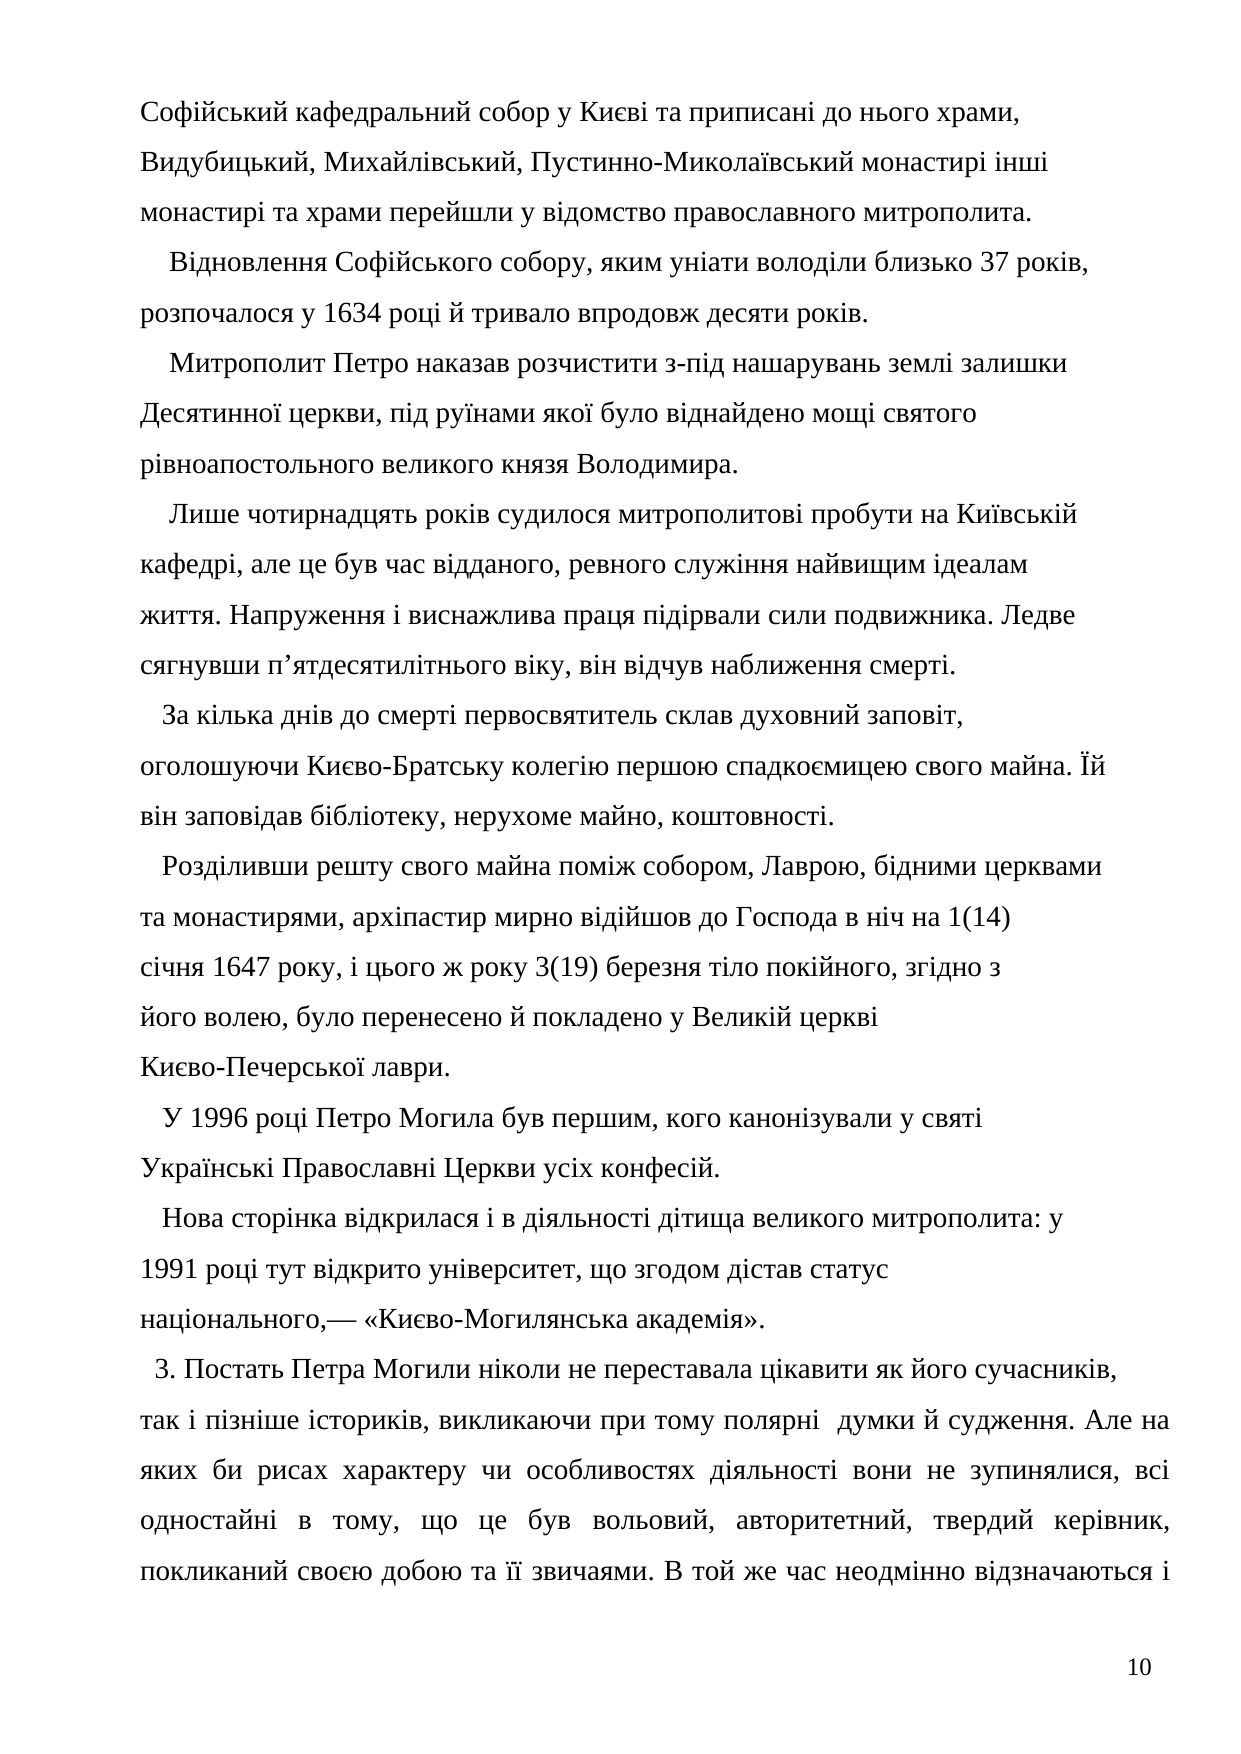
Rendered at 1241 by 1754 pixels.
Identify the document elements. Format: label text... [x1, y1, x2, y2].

text За кілька днів до смерті первосвятитель склав духовний заповіт, [140, 697, 1171, 731]
text кафедрі, але це був час відданого, ревного служіння найвищим ідеалам [140, 546, 1171, 580]
text життя. Напруження і виснажлива праця підірвали сили подвижника. Ледве [140, 597, 1171, 630]
text Нова сторінка відкрилася і в діяльності дітища великого митрополита: у [140, 1201, 1171, 1234]
text Софійський кафедральний собор у Києві та приписані до нього храми, [140, 94, 1171, 127]
text 3. Постать Петра Могили ніколи не переставала цікавити як його сучасників, [140, 1351, 1171, 1385]
text Відновлення Софійського собору, яким уніати володіли близько 37 років, [140, 244, 1171, 278]
text розпочалося у 1634 році й тривало впродовж десяти років. [140, 295, 1171, 328]
text Києво-Печерської лаври. [140, 1049, 1171, 1083]
text сягнувши п’ятдесятилітнього віку, він відчув наближення смерті. [140, 647, 1171, 681]
text Розділивши решту свого майна поміж собором, Лаврою, бідними церквами [140, 848, 1171, 882]
text його волею, було перенесено й покладено у Великій церкві [140, 999, 1171, 1033]
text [140, 1402, 1171, 1586]
text монастирі та храми перейшли у відомство православного митрополита. [140, 194, 1171, 228]
text та монастирями, архіпастир мирно відійшов до Господа в ніч на 1(14) [140, 899, 1171, 932]
text Митрополит Петро наказав розчистити з-під нашарувань землі залишки [140, 345, 1171, 379]
text він заповідав бібліотеку, нерухоме майно, коштовності. [140, 798, 1171, 832]
text Українські Православні Церкви усіх конфесій. [140, 1150, 1171, 1184]
text оголошуючи Києво-Братську колегію першою спадкоємицею свого майна. Їй [140, 748, 1171, 781]
text У 1996 році Петро Могила був першим, кого канонізували у святі [140, 1100, 1171, 1133]
text рівноапостольного великого князя Володимира. [140, 446, 1171, 479]
text Видубицький, Михайлівський, Пустинно-Миколаївський монастирі інші [140, 144, 1171, 177]
text Лише чотирнадцять років судилося митрополитові пробути на Київській [140, 496, 1171, 530]
text 1991 році тут відкрито університет, що згодом дістав статус [140, 1251, 1171, 1284]
text січня 1647 року, і цього ж року 3(19) березня тіло покійного, згідно з [140, 949, 1171, 982]
text Десятинної церкви, під руїнами якої було віднайдено мощі святого [140, 396, 1171, 429]
text національного,— «Києво-Могилянська академія». [140, 1301, 1171, 1335]
